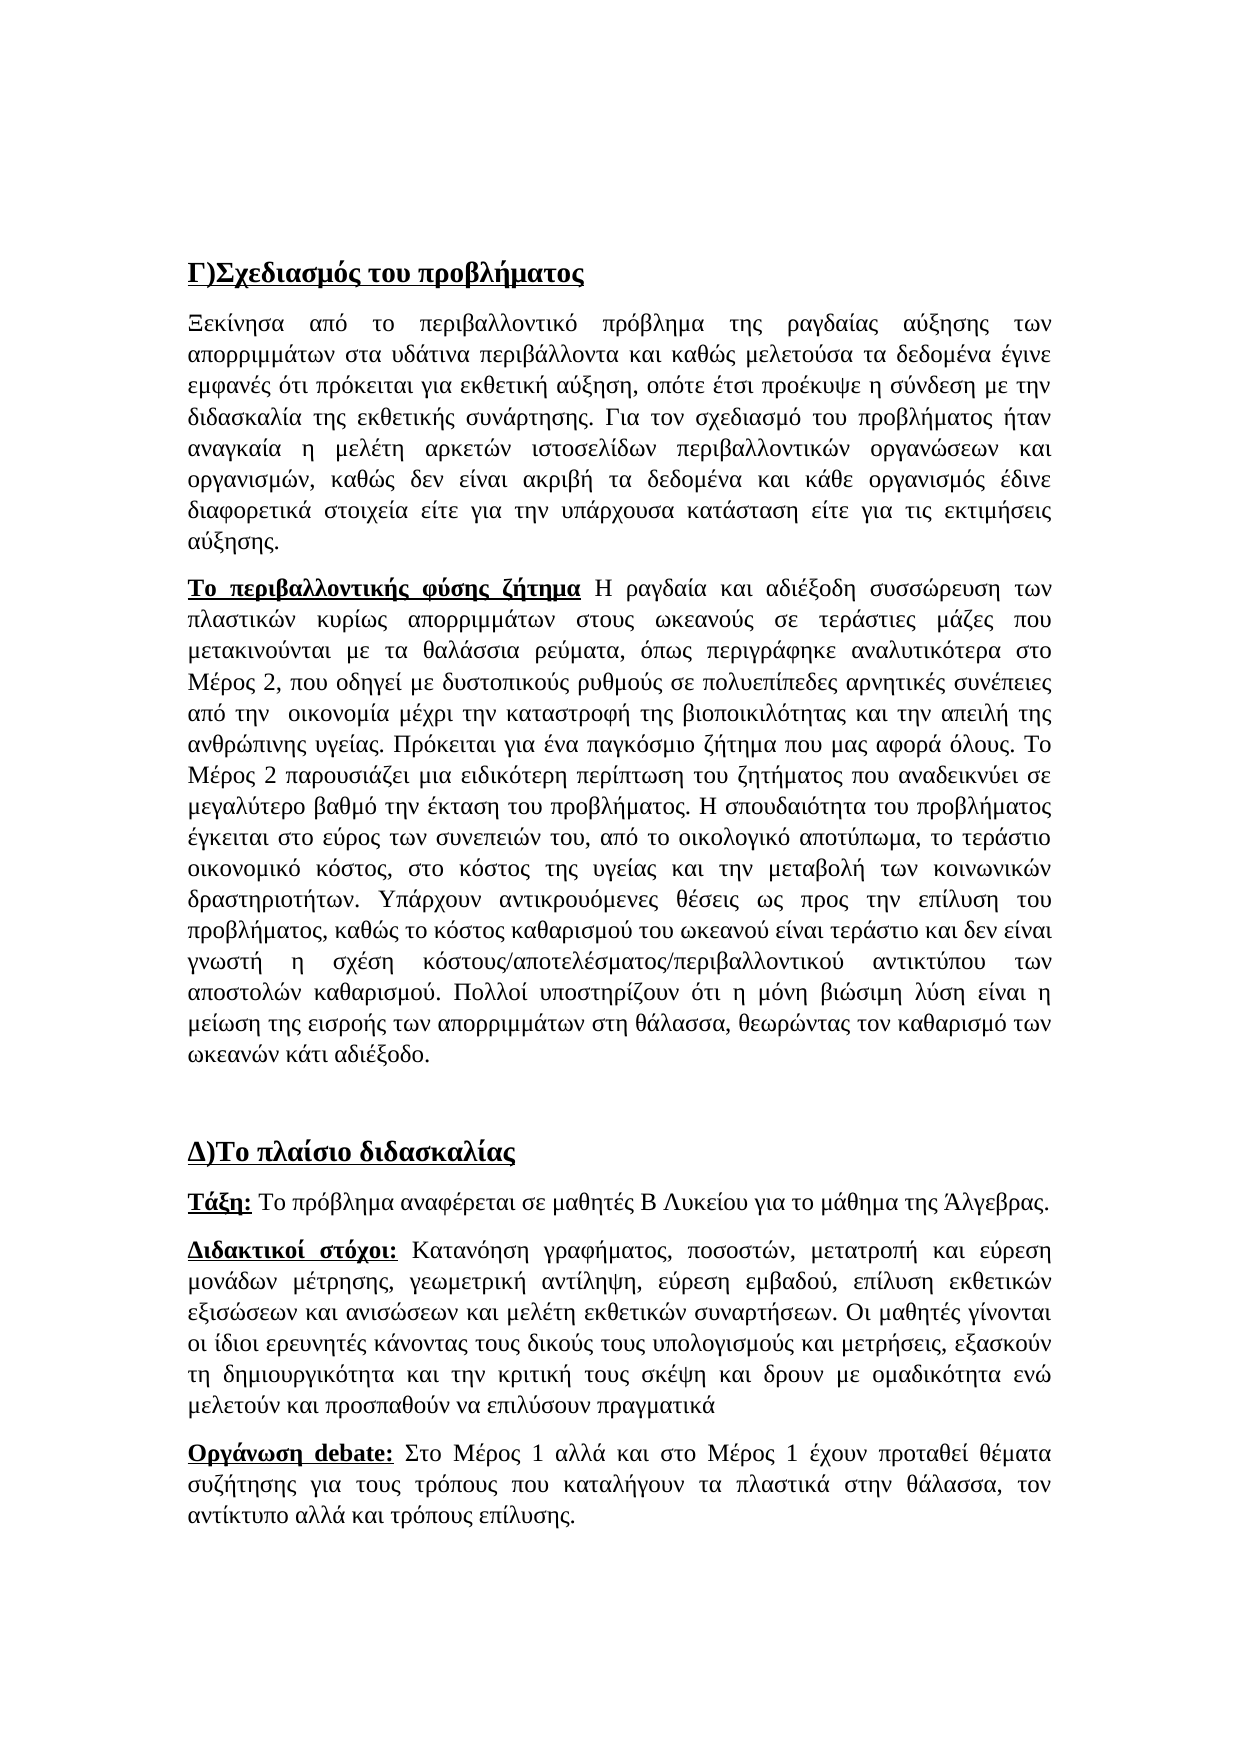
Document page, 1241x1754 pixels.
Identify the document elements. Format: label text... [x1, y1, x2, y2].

text Το περιβαλλοντικής φύσης ζήτημα Η ραγδαία και αδιέξοδη συσσώρευση των πλαστικών κυρίως απορριμμάτων στους ωκεανούς σε τεράστιες μάζες που μετακινούνται με τα θαλάσσια ρεύματα, όπως περιγράφηκε αναλυτικότερα στο Μέρος 2, που οδηγεί με δυστοπικούς ρυθμούς σε πολυεπίπεδες αρνητικές συνέπειες από την οικονομία μέχρι την καταστροφή της βιοποικιλότητας και την απειλή της ανθρώπινης υγείας. Πρόκειται για ένα παγκόσμιο ζήτημα που μας αφορά όλους. Το Μέρος 2 παρουσιάζει μια ειδικότερη περίπτωση του ζητήματος που αναδεικνύει σε μεγαλύτερο βαθμό την έκταση του προβλήματος. Η σπουδαιότητα του προβλήματος έγκειται στο εύρος των συνεπειών του, από το οικολογικό αποτύπωμα, το τεράστιο οικονομικό κόστος, στο κόστος της υγείας και την μεταβολή των κοινωνικών δραστηριοτήτων. Υπάρχουν αντικρουόμενες θέσεις ως προς την επίλυση του προβλήματος, καθώς το κόστος καθαρισμού του ωκεανού είναι τεράστιο και δεν είναι γνωστή η σχέση κόστους/αποτελέσματος/περιβαλλοντικού αντικτύπου των αποστολών καθαρισμού. Πολλοί υποστηρίζουν ότι η μόνη βιώσιμη λύση είναι η μείωση της εισροής των απορριμμάτων στη θάλασσα, θεωρώντας τον καθαρισμό των ωκεανών κάτι αδιέξοδο. [187, 573, 1053, 1068]
text Τάξη: Το πρόβλημα αναφέρεται σε μαθητές Β Λυκείου για το μάθημα της Άλγεβρας. [187, 1187, 1053, 1216]
text Ξεκίνησα από το περιβαλλοντικό πρόβλημα της ραγδαίας αύξησης των απορριμμάτων στα υδάτινα περιβάλλοντα και καθώς μελετούσα τα δεδομένα έγινε εμφανές ότι πρόκειται για εκθετική αύξηση, οπότε έτσι προέκυψε η σύνδεση με την διδασκαλία της εκθετικής συνάρτησης. Για τον σχεδιασμό του προβλήματος ήταν αναγκαία η μελέτη αρκετών ιστοσελίδων περιβαλλοντικών οργανώσεων και οργανισμών, καθώς δεν είναι ακριβή τα δεδομένα και κάθε οργανισμός έδινε διαφορετικά στοιχεία είτε για την υπάρχουσα κατάσταση είτε για τις εκτιμήσεις αύξησης. [187, 308, 1053, 554]
text Οργάνωση debate: Στο Μέρος 1 αλλά και στο Μέρος 1 έχουν προταθεί θέματα συζήτησης για τους τρόπους που καταλήγουν τα πλαστικά στην θάλασσα, τον αντίκτυπο αλλά και τρόπους επίλυσης. [187, 1438, 1053, 1529]
text Δ)Το πλαίσιο διδασκαλίας [187, 1134, 1053, 1168]
text Διδακτικοί στόχοι: Κατανόηση γραφήματος, ποσοστών, μετατροπή και εύρεση μονάδων μέτρησης, γεωμετρική αντίληψη, εύρεση εμβαδού, επίλυση εκθετικών εξισώσεων και ανισώσεων και μελέτη εκθετικών συναρτήσεων. Οι μαθητές γίνονται οι ίδιοι ερευνητές κάνοντας τους δικούς τους υπολογισμούς και μετρήσεις, εξασκούν τη δημιουργικότητα και την κριτική τους σκέψη και δρουν με ομαδικότητα ενώ μελετούν και προσπαθούν να επιλύσουν πραγματικά [187, 1235, 1053, 1419]
text Γ)Σχεδιασμός του προβλήματος [187, 256, 1053, 289]
